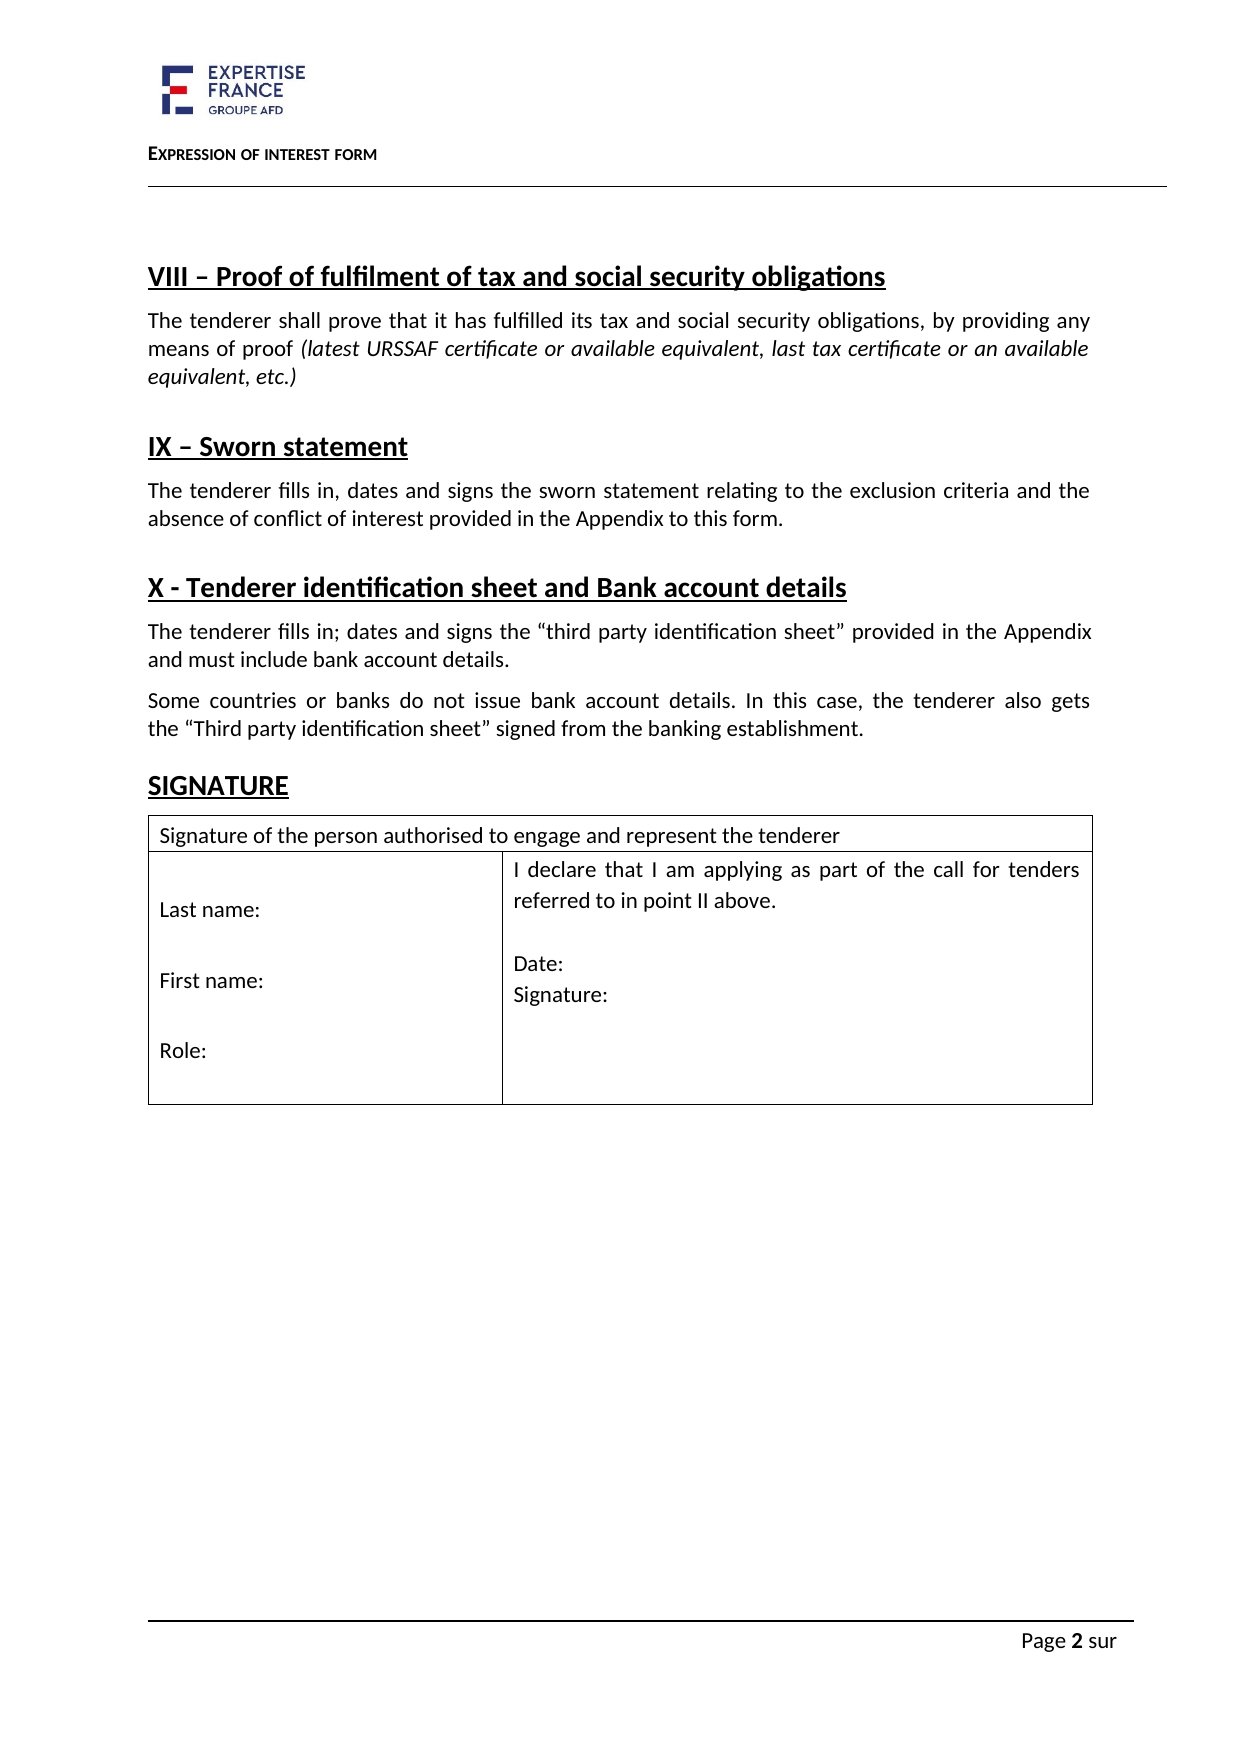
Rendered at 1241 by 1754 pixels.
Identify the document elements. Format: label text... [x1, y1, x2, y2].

text X - Tenderer identification sheet and Bank account details [148, 569, 1093, 605]
text The tenderer shall prove that it has fulfilled its tax and social security obligations, by providing any means of proof (latest URSSAF certificate or available equivalent, last tax certificate or an available equivalent, etc.) [148, 306, 1093, 390]
text Some countries or banks do not issue bank account details. In this case, the tenderer also gets the “Third party identification sheet” signed from the banking establishment. [148, 686, 1093, 742]
text IX – Sworn statement [148, 428, 1093, 463]
text The tenderer fills in, dates and signs the sworn statement relating to the exclusion criteria and the absence of conflict of interest provided in the Appendix to this form. [148, 476, 1093, 532]
text VIII – Proof of fulfilment of tax and social security obligations [148, 258, 1093, 293]
table_cell I declare that I am applying as part of the call for tenders referred to in point II above. Date: Signature: [503, 852, 1092, 1104]
table_cell Last name: First name: Role: [149, 852, 502, 1104]
text SIGNATURE [148, 767, 1093, 803]
text The tenderer fills in; dates and signs the “third party identification sheet” provided in the Appendix and must include bank account details. [148, 617, 1093, 673]
picture [147, 45, 322, 134]
table_header Signature of the person authorised to engage and represent the tenderer [149, 816, 1092, 851]
